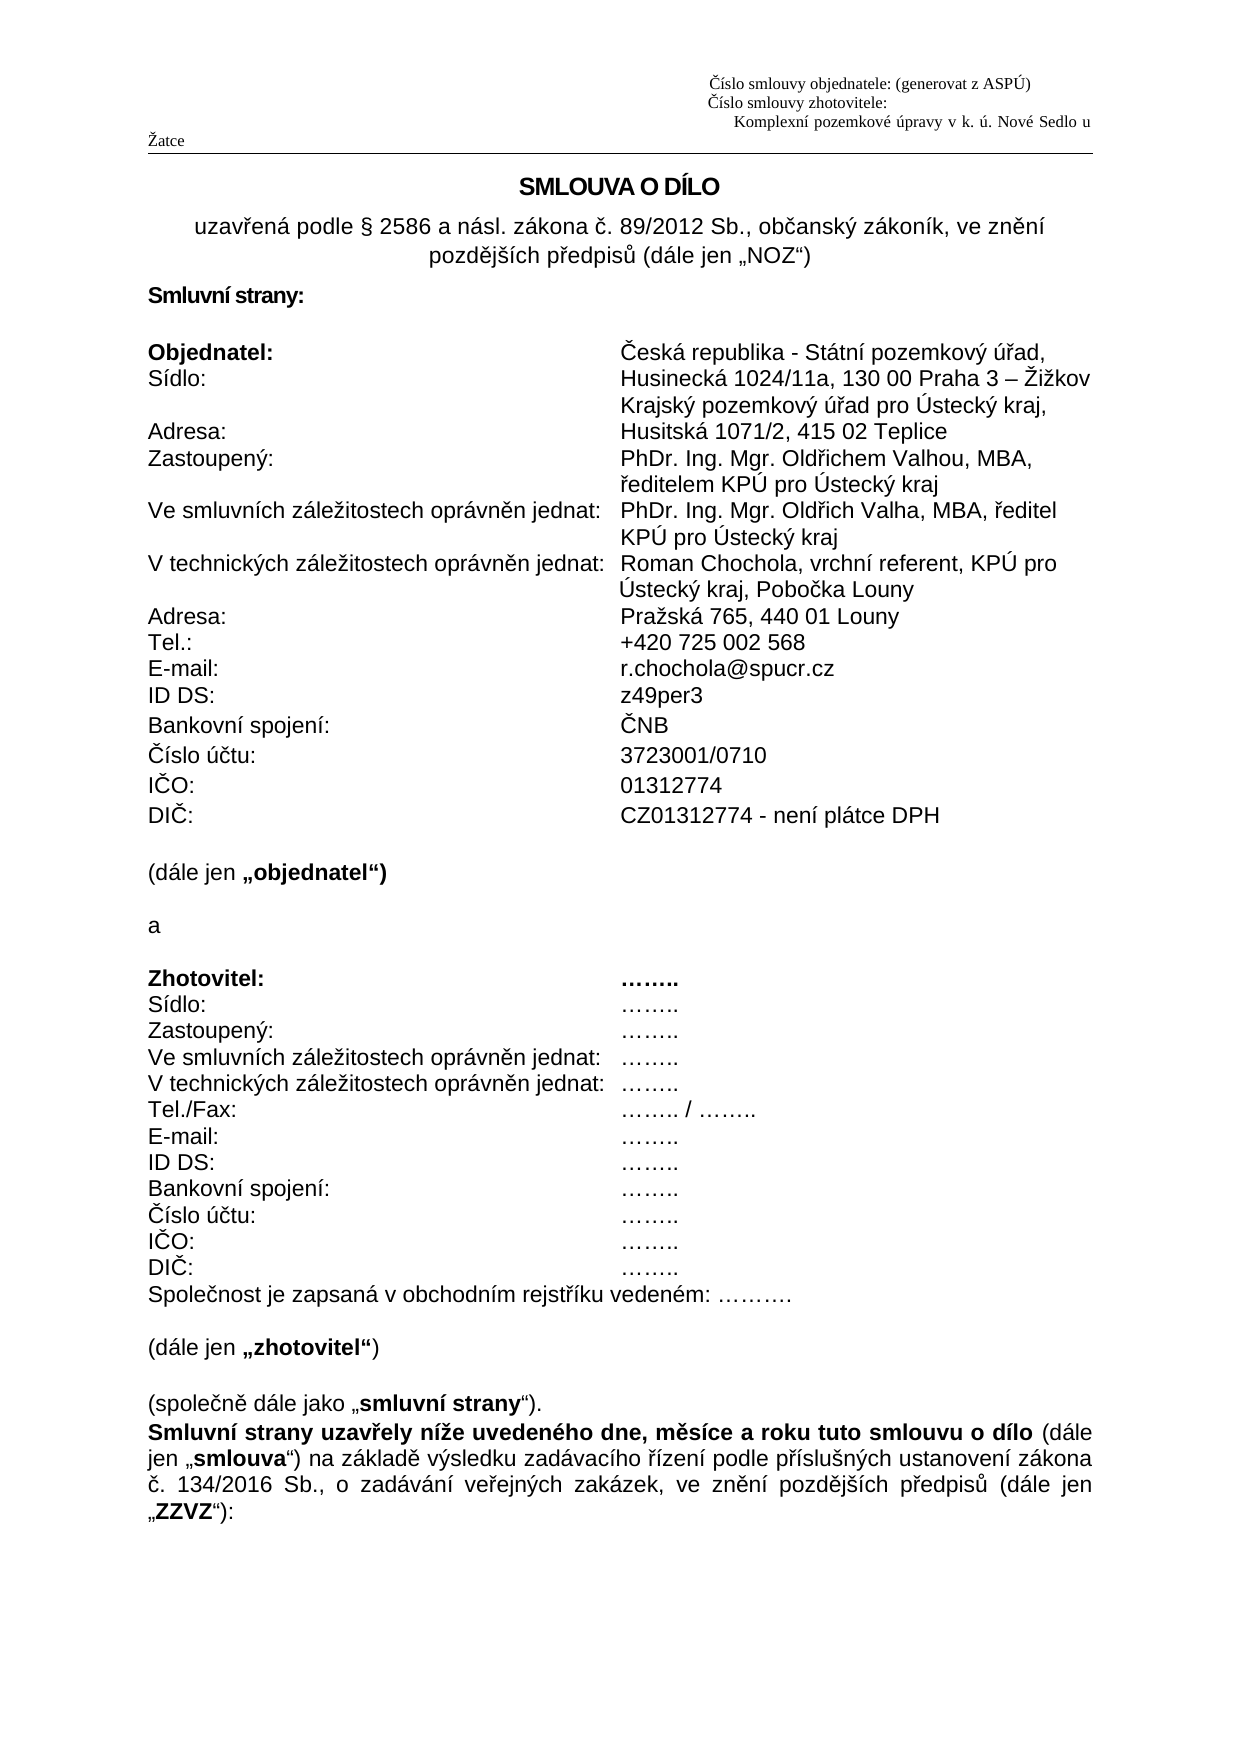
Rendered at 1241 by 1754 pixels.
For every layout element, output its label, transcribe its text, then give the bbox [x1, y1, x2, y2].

text Tel./Fax: …….. / …….. [148, 1096, 1093, 1123]
text Tel.: +420 725 002 568 [148, 629, 1093, 655]
title SMLOUVA O DÍLO [148, 172, 1093, 201]
text Adresa: Pražská 765, 440 01 Louny [148, 603, 1093, 629]
text Objednatel: Česká republika - Státní pozemkový úřad, [148, 339, 1093, 365]
text (dále jen „zhotovitel“) [148, 1333, 1093, 1360]
text Krajský pozemkový úřad pro Ústecký kraj, [148, 392, 1093, 418]
text Číslo účtu: …….. [148, 1202, 1093, 1228]
text E-mail: …….. [148, 1123, 1093, 1149]
text Sídlo: Husinecká 1024/11a, 130 00 Praha 3 – Žižkov [148, 365, 1093, 392]
text Adresa: Husitská 1071/2, 415 02 Teplice [148, 418, 1093, 444]
text DIČ: CZ01312774 - není plátce DPH [148, 802, 945, 829]
text Ve smluvních záležitostech oprávněn jednat: …….. [148, 1043, 1093, 1070]
title Smluvní strany: [148, 282, 945, 309]
text IČO: …….. [148, 1228, 1093, 1254]
text E-mail: r.chochola@spucr.cz [148, 655, 1093, 682]
text Sídlo: …….. [148, 991, 1093, 1017]
text Ústecký kraj, Pobočka Louny [148, 576, 1093, 603]
text a [148, 912, 1093, 938]
text Bankovní spojení: ČNB [148, 712, 945, 738]
text ID DS: z49per3 [148, 682, 945, 708]
subtitle uzavřená podle § 2586 a násl. zákona č. 89/2012 Sb., občanský zákoník, ve znění pozdějších předpisů (dále jen „NOZ“) [148, 213, 1093, 268]
text Číslo účtu: 3723001/0710 [148, 742, 945, 768]
text (dále jen „objednatel“) [148, 859, 1093, 885]
text IČO: 01312774 [148, 772, 945, 799]
text ID DS: …….. [148, 1149, 1093, 1175]
text (společně dále jako „smluvní strany“). [148, 1390, 1093, 1417]
text Zastoupený: PhDr. Ing. Mgr. Oldřichem Valhou, MBA, ředitelem KPÚ pro Ústecký kraj [148, 444, 1093, 497]
text Zhotovitel: …….. [148, 964, 1093, 991]
text V technických záležitostech oprávněn jednat: Roman Chochola, vrchní referent, KPÚ pro [148, 550, 1093, 576]
text Zastoupený: …….. [148, 1017, 1093, 1043]
text DIČ: …….. [148, 1254, 1093, 1281]
text Smluvní strany uzavřely níže uvedeného dne, měsíce a roku tuto smlouvu o dílo (dále jen „smlouva“) na základě výsledku zadávacího řízení podle příslušných ustanovení zákona č. 134/2016 Sb., o zadávání veřejných zakázek, ve znění pozdějších předpisů (dále jen „ZZVZ“): [148, 1419, 1093, 1524]
text Společnost je zapsaná v obchodním rejstříku vedeném: ………. [148, 1281, 1093, 1307]
text Ve smluvních záležitostech oprávněn jednat: PhDr. Ing. Mgr. Oldřich Valha, MBA, ředitel KPÚ pro Ústecký kraj [148, 497, 1093, 550]
text V technických záležitostech oprávněn jednat: …….. [148, 1070, 1093, 1096]
text Bankovní spojení: …….. [148, 1175, 1093, 1202]
